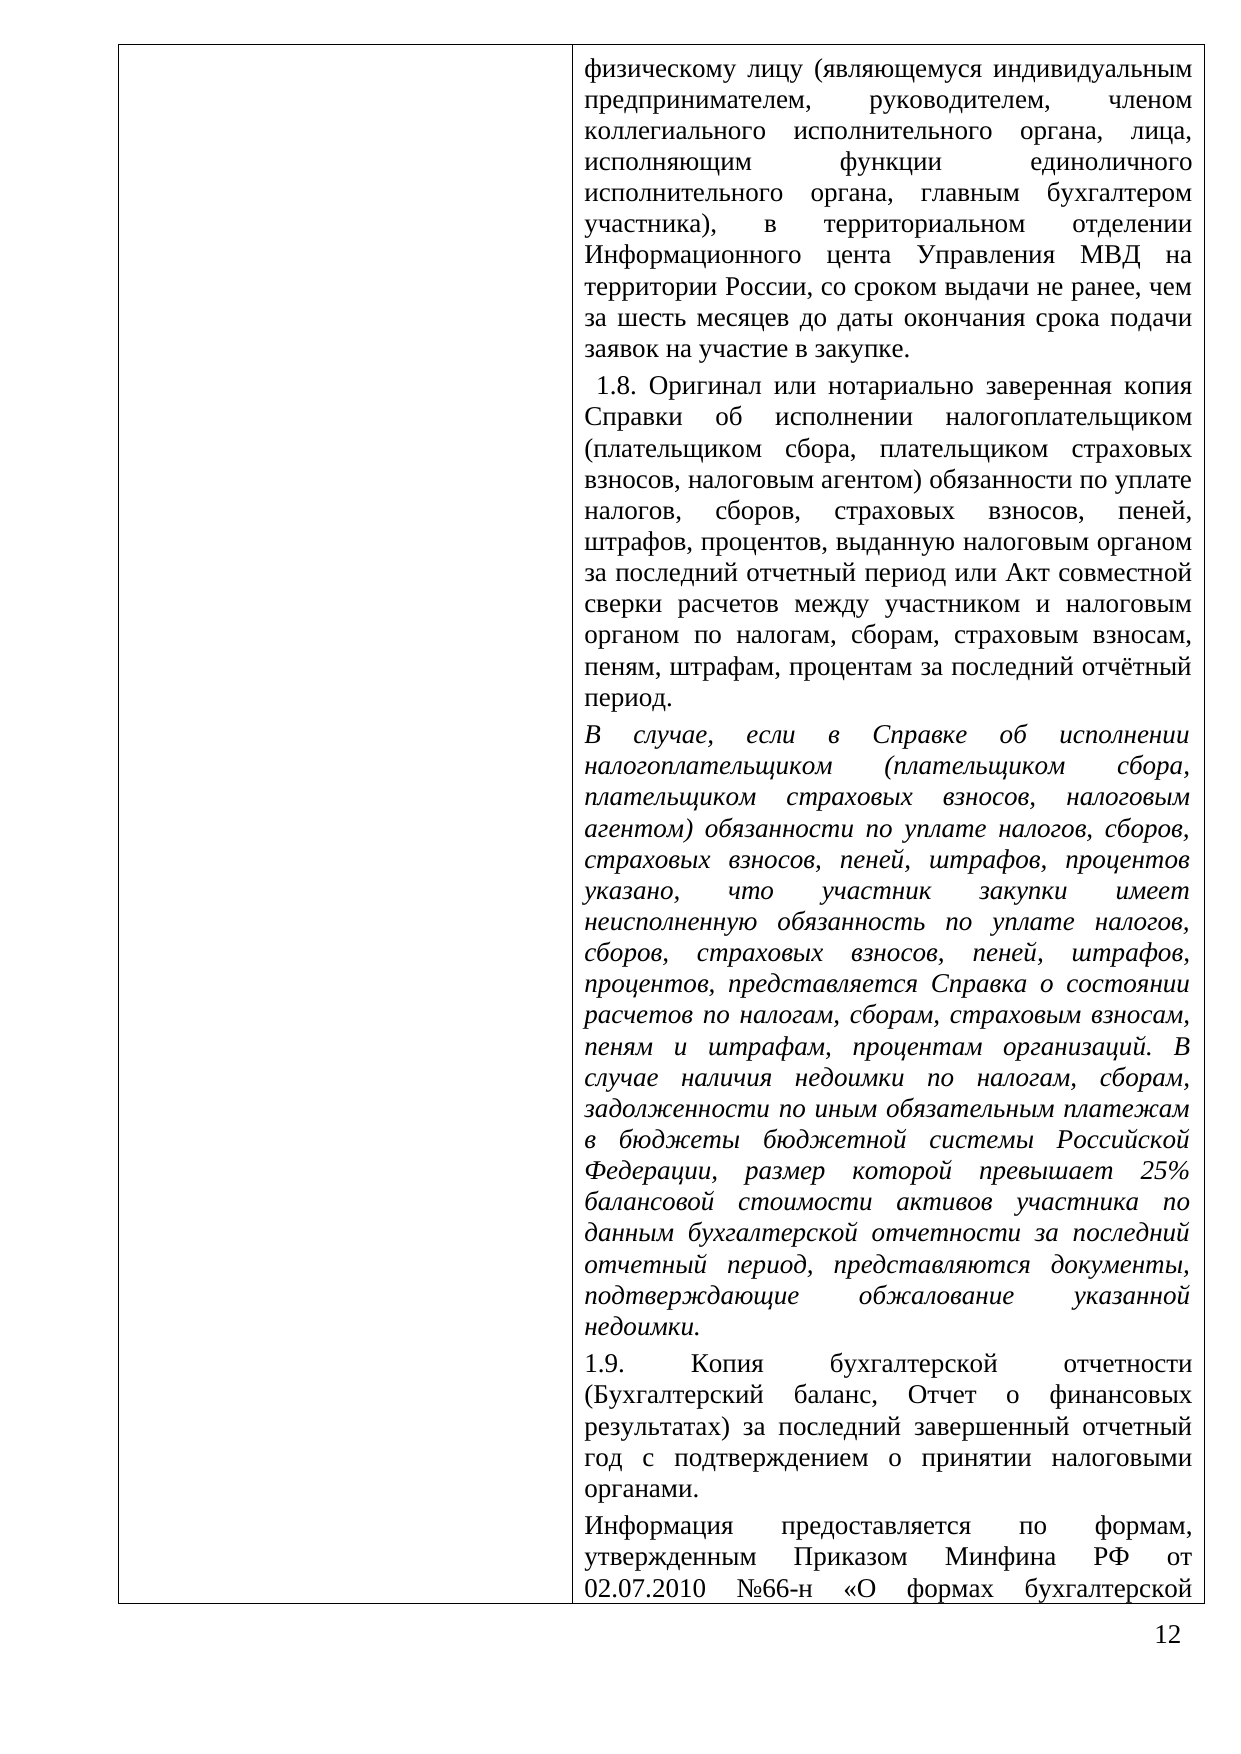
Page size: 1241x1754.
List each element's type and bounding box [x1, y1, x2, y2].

table_header [119, 45, 572, 1603]
table_header [573, 45, 1204, 1603]
